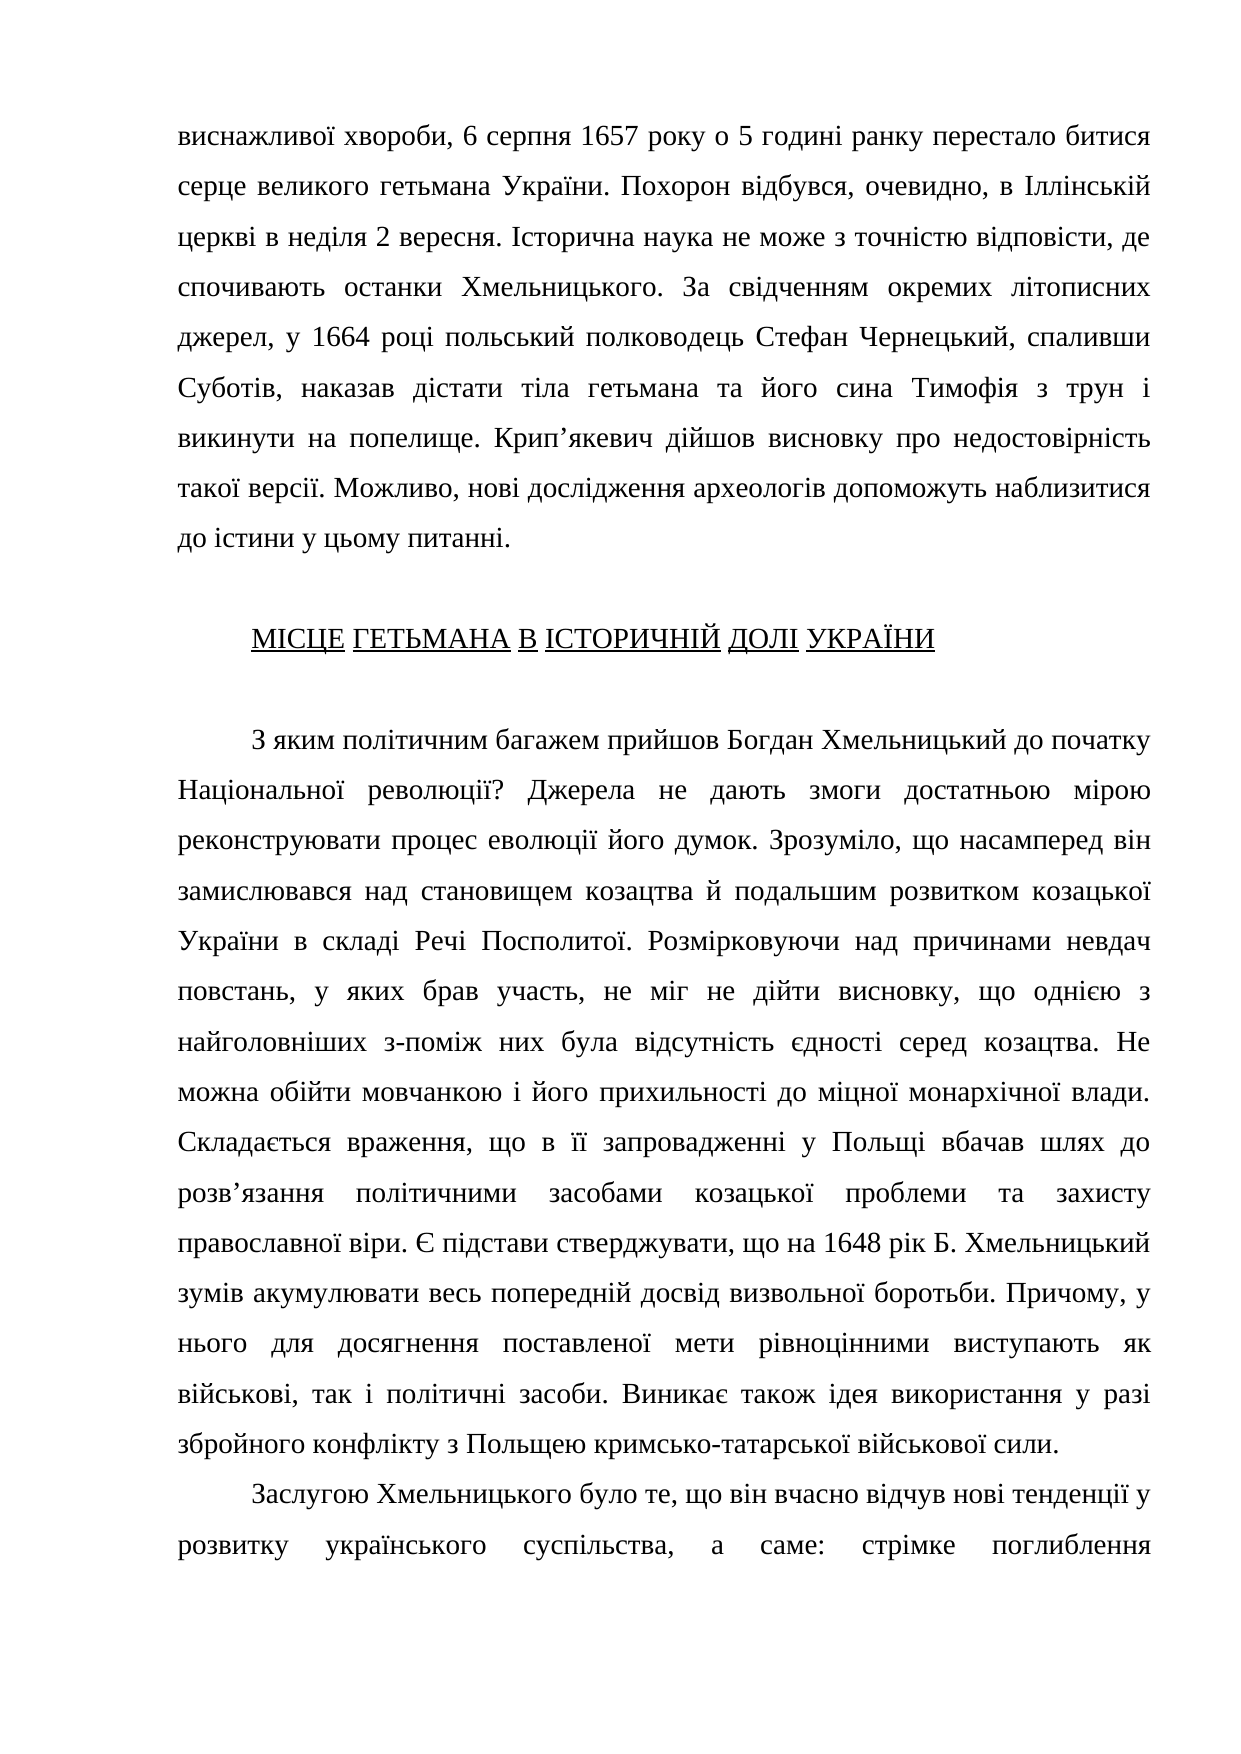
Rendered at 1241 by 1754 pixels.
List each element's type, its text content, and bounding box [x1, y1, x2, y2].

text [177, 118, 1152, 554]
text З яким політичним багажем прийшов Богдан Хмельницький до початку Національної революції? Джерела не дають змоги достатньою мірою реконструювати процес еволюції його думок. Зрозуміло, що насамперед він замислювався над становищем козацтва й подальшим розвитком козацької України в складі Речі Посполитої. Розмірковуючи над причинами невдач повстань, у яких брав участь, не міг не дійти висновку, що однією з найголовніших з-поміж них була відсутність єдності серед козацтва. Не можна обійти мовчанкою і його прихильності до міцної монархічної влади. Складається враження, що в її запровадженні у Польщі вбачав шлях до розв’язання політичними засобами козацької проблеми та захисту православної віри. Є підстави стверджувати, що на 1648 рік Б. Хмельницький зумів акумулювати весь попередній досвід визвольної боротьби. Причому, у нього для досягнення поставленої мети рівноцінними виступають як військові, так і політичні засоби. Виникає також ідея використання у разі збройного конфлікту з Польщею кримсько-татарської військової сили. [177, 722, 1152, 1460]
text МІСЦЕ ГЕТЬМАНА В ІСТОРИЧНІЙ ДОЛІ УКРАЇНИ [177, 621, 1152, 655]
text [177, 1477, 1152, 1560]
